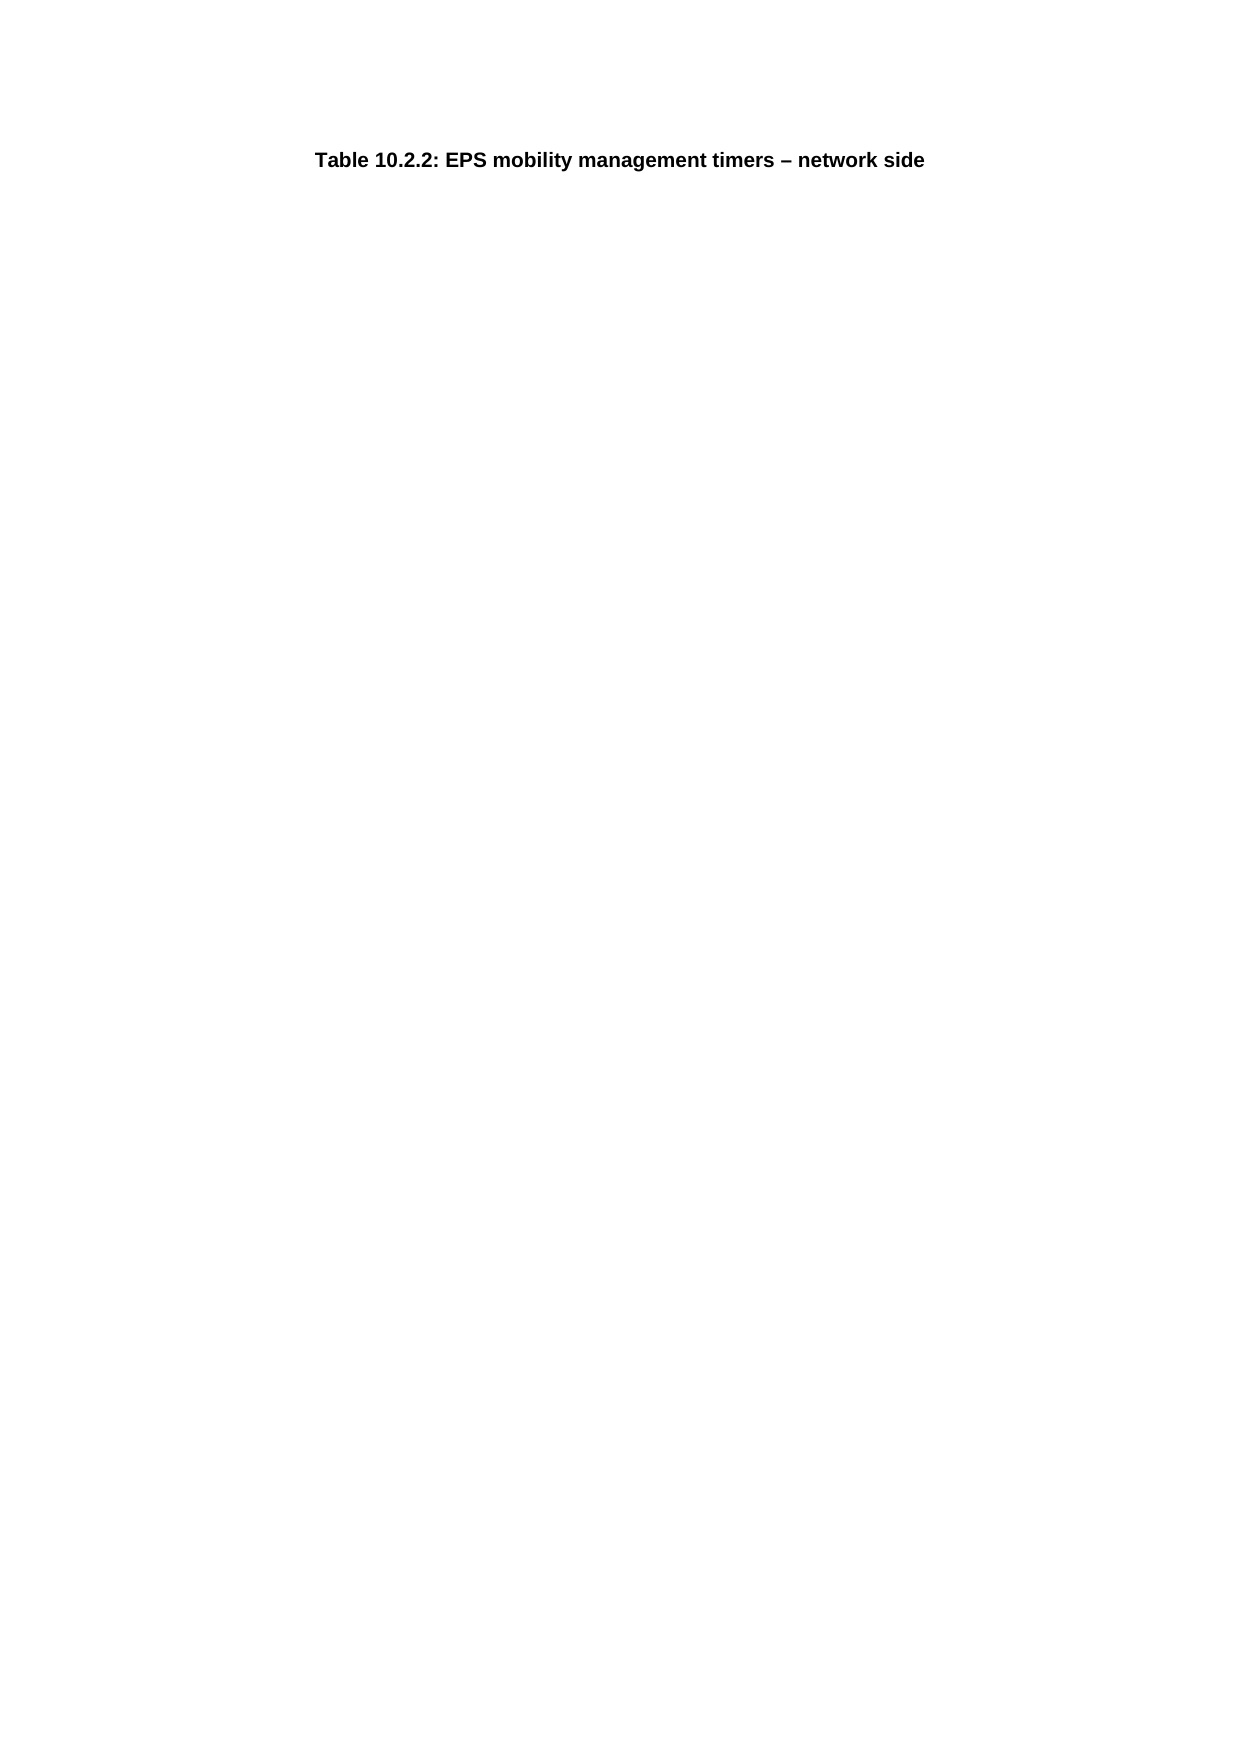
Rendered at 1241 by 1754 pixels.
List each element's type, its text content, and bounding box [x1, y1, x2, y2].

text Table 10.2.2: EPS mobility management timers – network side [118, 147, 1122, 171]
